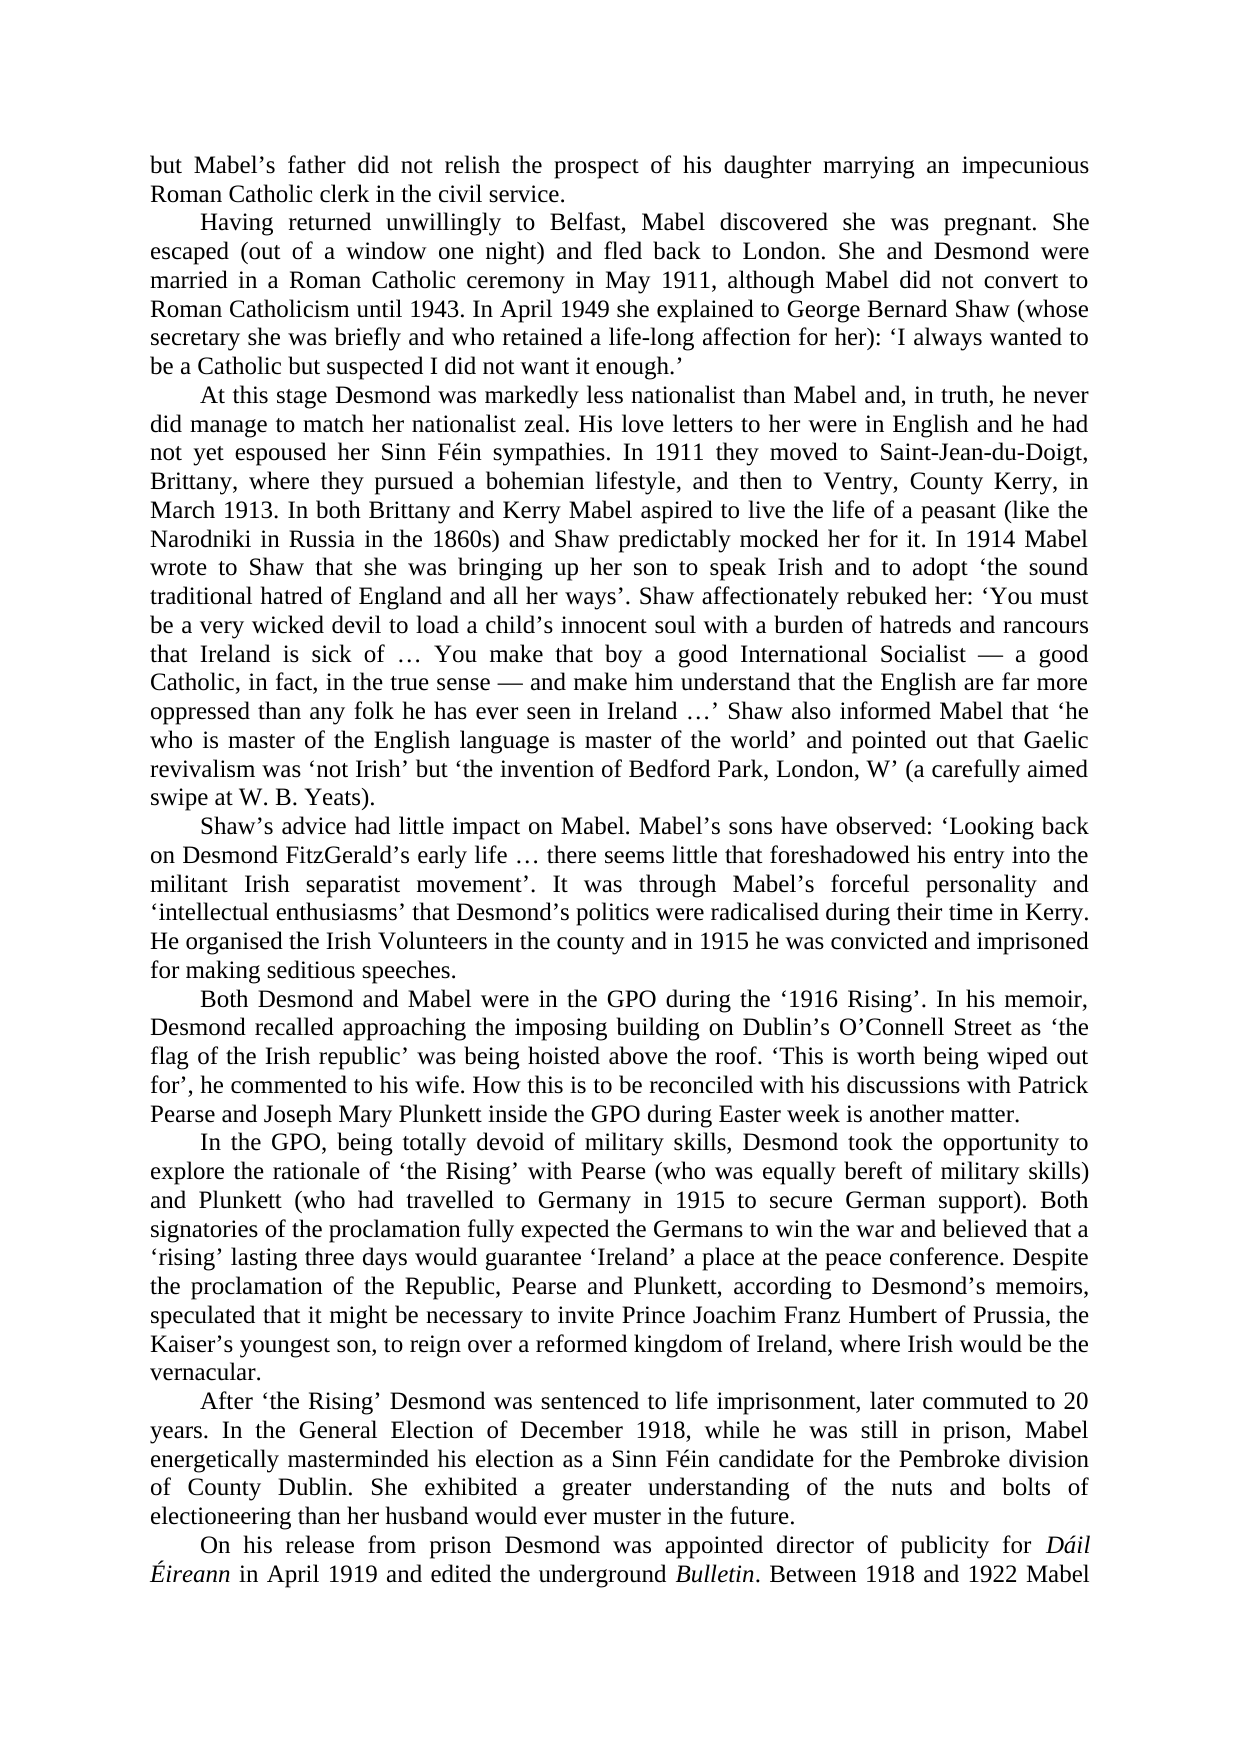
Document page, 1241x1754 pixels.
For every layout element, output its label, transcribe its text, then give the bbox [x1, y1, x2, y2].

text After ‘the Rising’ Desmond was sentenced to life imprisonment, later commuted to 20 years. In the General Election of December 1918, while he was still in prison, Mabel energetically masterminded his election as a Sinn Féin candidate for the Pembroke division of County Dublin. She exhibited a greater understanding of the nuts and bolts of electioneering than her husband would ever muster in the future. [150, 1386, 1090, 1530]
text Shaw’s advice had little impact on Mabel. Mabel’s sons have observed: ‘Looking back on Desmond FitzGerald’s early life … there seems little that foreshadowed his entry into the militant Irish separatist movement’. It was through Mabel’s forceful personality and ‘intellectual enthusiasms’ that Desmond’s politics were radicalised during their time in Kerry. He organised the Irish Volunteers in the county and in 1915 he was convicted and imprisoned for making seditious speeches. [150, 811, 1090, 984]
text Having returned unwillingly to Belfast, Mabel discovered she was pregnant. She escaped (out of a window one night) and fled back to London. She and Desmond were married in a Roman Catholic ceremony in May 1911, although Mabel did not convert to Roman Catholicism until 1943. In April 1949 she explained to George Bernard Shaw (whose secretary she was briefly and who retained a life-long affection for her): ‘I always wanted to be a Catholic but suspected I did not want it enough.’ [150, 207, 1090, 380]
text At this stage Desmond was markedly less nationalist than Mabel and, in truth, he never did manage to match her nationalist zeal. His love letters to her were in English and he had not yet espoused her Sinn Féin sympathies. In 1911 they moved to Saint-Jean-du-Doigt, Brittany, where they pursued a bohemian lifestyle, and then to Ventry, County Kerry, in March 1913. In both Brittany and Kerry Mabel aspired to live the life of a peasant (like the Narodniki in Russia in the 1860s) and Shaw predictably mocked her for it. In 1914 Mabel wrote to Shaw that she was bringing up her son to speak Irish and to adopt ‘the sound traditional hatred of England and all her ways’. Shaw affectionately rebuked her: ‘You must be a very wicked devil to load a child’s innocent soul with a burden of hatreds and rancours that Ireland is sick of … You make that boy a good International Socialist — a good Catholic, in fact, in the true sense — and make him understand that the English are far more oppressed than any folk he has ever seen in Ireland …’ Shaw also informed Mabel that ‘he who is master of the English language is master of the world’ and pointed out that Gaelic revivalism was ‘not Irish’ but ‘the invention of Bedford Park, London, W’ (a carefully aimed swipe at W. B. Yeats). [150, 380, 1090, 811]
text Both Desmond and Mabel were in the GPO during the ‘1916 Rising’. In his memoir, Desmond recalled approaching the imposing building on Dublin’s O’Connell Street as ‘the flag of the Irish republic’ was being hoisted above the roof. ‘This is worth being wiped out for’, he commented to his wife. How this is to be reconciled with his discussions with Patrick Pearse and Joseph Mary Plunkett inside the GPO during Easter week is another matter. [150, 984, 1090, 1127]
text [150, 150, 1090, 207]
text In the GPO, being totally devoid of military skills, Desmond took the opportunity to explore the rationale of ‘the Rising’ with Pearse (who was equally bereft of military skills) and Plunkett (who had travelled to Germany in 1915 to secure German support). Both signatories of the proclamation fully expected the Germans to win the war and believed that a ‘rising’ lasting three days would guarantee ‘Ireland’ a place at the peace conference. Despite the proclamation of the Republic, Pearse and Plunkett, according to Desmond’s memoirs, speculated that it might be necessary to invite Prince Joachim Franz Humbert of Prussia, the Kaiser’s youngest son, to reign over a reformed kingdom of Ireland, where Irish would be the vernacular. [150, 1127, 1090, 1386]
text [150, 1530, 1090, 1587]
